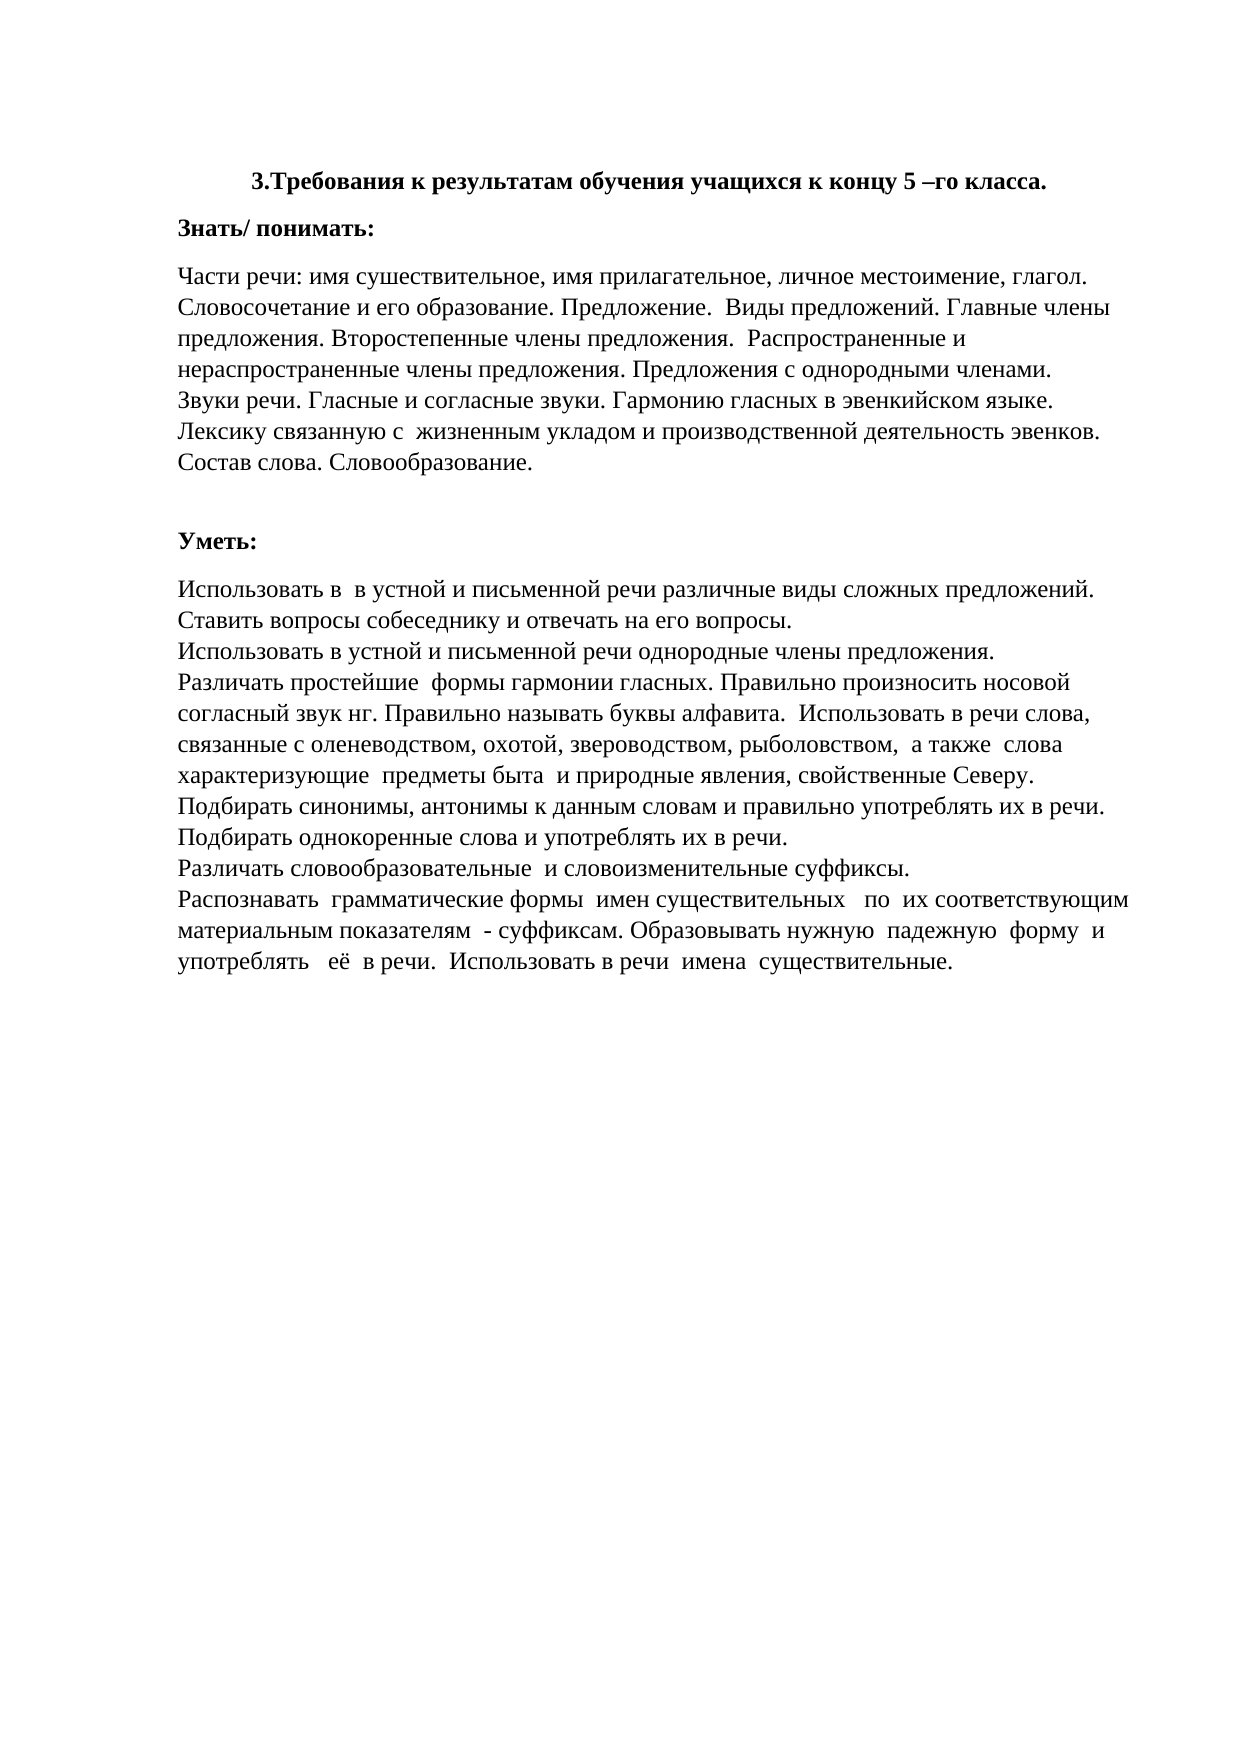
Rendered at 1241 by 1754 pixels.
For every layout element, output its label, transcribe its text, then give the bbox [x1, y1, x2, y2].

text Подбирать однокоренные слова и употреблять их в речи. [177, 822, 1152, 851]
text Уметь: [177, 526, 1152, 555]
text Части речи: имя сушествительное, имя прилагательное, личное местоимение, глагол. Словосочетание и его образование. Предложение. Виды предложений. Главные члены предложения. Второстепенные члены предложения. Распространенные и нераспространенные члены предложения. Предложения с однородными членами. [177, 261, 1152, 383]
text 3.Требования к результатам обучения учащихся к концу 5 –го класса. [177, 166, 1152, 194]
text Состав слова. Словообразование. [177, 447, 1152, 476]
text Подбирать синонимы, антонимы к данным словам и правильно употреблять их в речи. [177, 791, 1152, 820]
text Лексику связанную с жизненным укладом и производственной деятельность эвенков. [177, 416, 1152, 445]
text Использовать в устной и письменной речи однородные члены предложения. [177, 636, 1152, 665]
text Знать/ понимать: [177, 213, 1152, 242]
text Различать простейшие формы гармонии гласных. Правильно произносить носовой согласный звук нг. Правильно называть буквы алфавита. Использовать в речи слова, связанные с оленеводством, охотой, звероводством, рыболовством, а также слова характеризующие предметы быта и природные явления, свойственные Северу. [177, 667, 1152, 789]
text Распознавать грамматические формы имен существительных по их соответствующим материальным показателям - суффиксам. Образовывать нужную падежную форму и употреблять её в речи. Использовать в речи имена существительные. [177, 884, 1152, 975]
text Использовать в в устной и письменной речи различные виды сложных предложений. Ставить вопросы собеседнику и отвечать на его вопросы. [177, 574, 1152, 634]
text Различать словообразовательные и словоизменительные суффиксы. [177, 853, 1152, 882]
text Звуки речи. Гласные и согласные звуки. Гармонию гласных в эвенкийском языке. [177, 385, 1152, 414]
